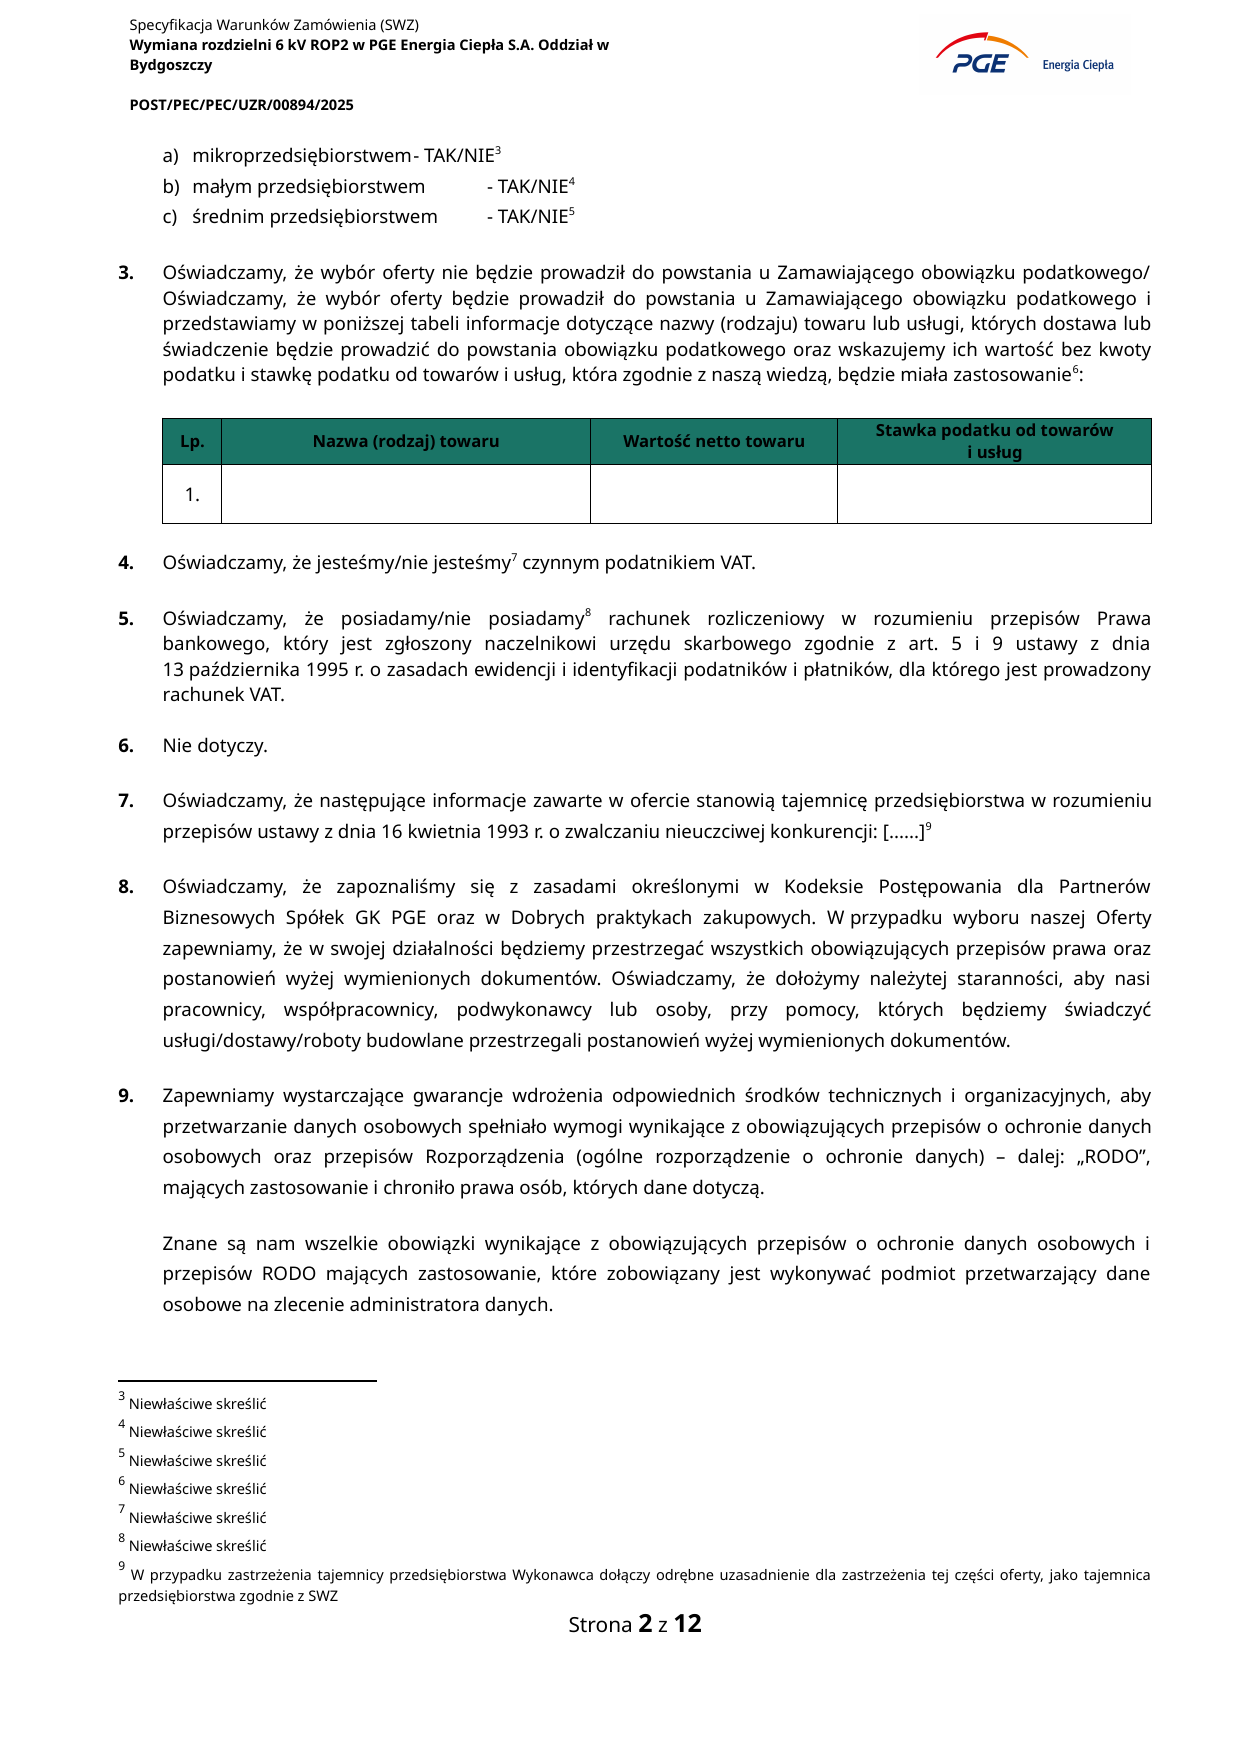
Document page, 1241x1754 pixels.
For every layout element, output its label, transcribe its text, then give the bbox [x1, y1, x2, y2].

table_header Stawka podatku od towarów i usług [838, 419, 1151, 464]
table_header Lp. [163, 419, 221, 464]
table_header Wartość netto towaru [591, 419, 837, 464]
list Oświadczamy, że zapoznaliśmy się z zasadami określonymi w Kodeksie Postępowania dla Partnerów Biznesowych Spółek GK PGE oraz w Dobrych praktykach zakupowych. W przypadku wyboru naszej Oferty zapewniamy, że w swojej działalności będziemy przestrzegać wszystkich obowiązujących przepisów prawa oraz postanowień wyżej wymienionych dokumentów. Oświadczamy, że dołożymy należytej staranności, aby nasi pracownicy, współpracownicy, podwykonawcy lub osoby, przy pomocy, których będziemy świadczyć usługi/dostawy/roboty budowlane przestrzegali postanowień wyżej wymienionych dokumentów. [118, 874, 1152, 1052]
table_header Nazwa (rodzaj) towaru [222, 419, 590, 464]
list Oświadczamy, że jesteśmy/nie jesteśmy czynnym podatnikiem VAT. [118, 549, 1152, 575]
list Oświadczamy, że wybór oferty nie będzie prowadził do powstania u Zamawiającego obowiązku podatkowego/ Oświadczamy, że wybór oferty będzie prowadził do powstania u Zamawiającego obowiązku podatkowego i przedstawiamy w poniższej tabeli informacje dotyczące nazwy (rodzaju) towaru lub usługi, których dostawa lub świadczenie będzie prowadzić do powstania obowiązku podatkowego oraz wskazujemy ich wartość bez kwoty podatku i stawkę podatku od towarów i usług, która zgodnie z naszą wiedzą, będzie miała zastosowanie: [118, 259, 1152, 387]
list Zapewniamy wystarczające gwarancje wdrożenia odpowiednich środków technicznych i organizacyjnych, aby przetwarzanie danych osobowych spełniało wymogi wynikające z obowiązujących przepisów o ochronie danych osobowych oraz przepisów Rozporządzenia (ogólne rozporządzenie o ochronie danych) – dalej: „RODO”, mających zastosowanie i chroniło prawa osób, których dane dotyczą. [118, 1082, 1152, 1200]
table_cell 1. [163, 465, 221, 523]
list mikroprzedsiębiorstwem - TAK/NIE [162, 142, 1152, 168]
table_cell [222, 465, 590, 523]
picture [918, 14, 1131, 95]
list średnim przedsiębiorstwem - TAK/NIE [162, 204, 1152, 229]
list Znane są nam wszelkie obowiązki wynikające z obowiązujących przepisów o ochronie danych osobowych i przepisów RODO mających zastosowanie, które zobowiązany jest wykonywać podmiot przetwarzający dane osobowe na zlecenie administratora danych. [162, 1230, 1152, 1317]
list Oświadczamy, że posiadamy/nie posiadamy rachunek rozliczeniowy w rozumieniu przepisów Prawa bankowego, który jest zgłoszony naczelnikowi urzędu skarbowego zgodnie z art. 5 i 9 ustawy z dnia 13 października 1995 r. o zasadach ewidencji i identyfikacji podatników i płatników, dla którego jest prowadzony rachunek VAT. [118, 605, 1152, 707]
list małym przedsiębiorstwem - TAK/NIE [162, 173, 1152, 199]
table_cell [838, 465, 1151, 523]
list Oświadczamy, że następujące informacje zawarte w ofercie stanowią tajemnicę przedsiębiorstwa w rozumieniu przepisów ustawy z dnia 16 kwietnia 1993 r. o zwalczaniu nieuczciwej konkurencji: [......] [118, 787, 1152, 844]
list Nie dotyczy. [118, 732, 1152, 757]
table_cell [591, 465, 837, 523]
